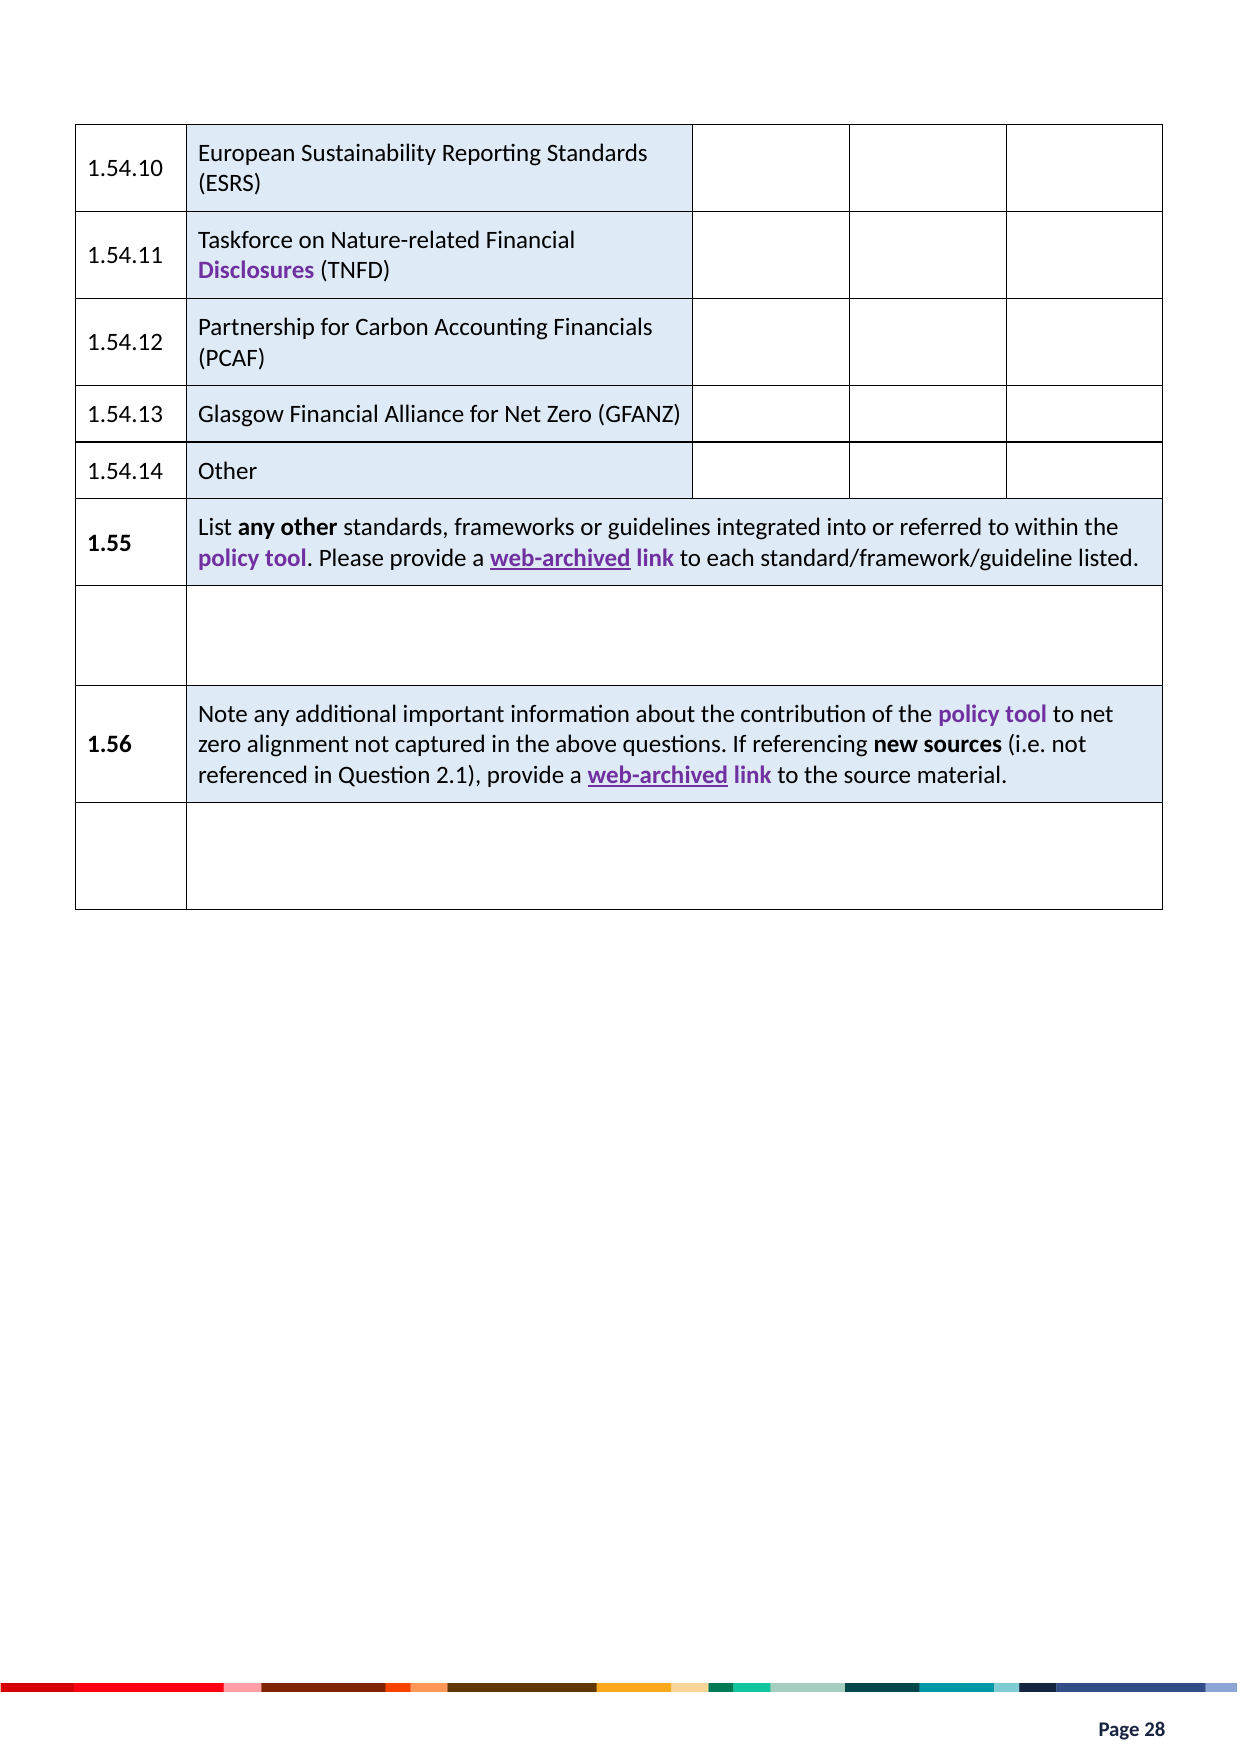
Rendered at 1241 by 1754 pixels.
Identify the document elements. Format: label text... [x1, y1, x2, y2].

table_cell [76, 586, 186, 684]
table_cell [850, 386, 1006, 441]
table_cell [693, 125, 849, 211]
table_cell [1007, 125, 1162, 211]
table_cell List any other standards, frameworks or guidelines integrated into or referred to within the policy tool. Please provide a web-archived link to each standard/framework/guideline listed. [187, 499, 1162, 585]
table_cell [1007, 299, 1162, 385]
table_cell [76, 803, 186, 908]
table_cell [693, 212, 849, 298]
table_cell [850, 212, 1006, 298]
table_cell [693, 443, 849, 498]
table_cell [187, 586, 1162, 684]
table_cell European Sustainability Reporting Standards (ESRS) [187, 125, 692, 211]
picture [0, 1683, 1236, 1692]
table_cell Partnership for Carbon Accounting Financials (PCAF) [187, 299, 692, 385]
table_cell Taskforce on Nature-related Financial Disclosures (TNFD) [187, 212, 692, 298]
table_cell [187, 803, 1162, 908]
table_cell [1007, 386, 1162, 441]
table_cell [850, 299, 1006, 385]
table_cell [1007, 212, 1162, 298]
table_cell [850, 443, 1006, 498]
table_cell 1.56 [76, 686, 186, 802]
table_cell Note any additional important information about the contribution of the policy tool to net zero alignment not captured in the above questions. If referencing new sources (i.e. not referenced in Question 2.1), provide a web-archived link to the source material. [187, 686, 1162, 802]
table_cell Glasgow Financial Alliance for Net Zero (GFANZ) [187, 386, 692, 441]
table_cell 1.54.11 [76, 212, 186, 298]
table_cell 1.55 [76, 499, 186, 585]
table_cell 1.54.12 [76, 299, 186, 385]
table_cell [1007, 443, 1162, 498]
table_cell [693, 386, 849, 441]
table_cell [693, 299, 849, 385]
table_cell [850, 125, 1006, 211]
table_cell 1.54.13 [76, 386, 186, 441]
table_cell Other [187, 443, 692, 498]
table_cell 1.54.10 [76, 125, 186, 211]
table_cell 1.54.14 [76, 443, 186, 498]
